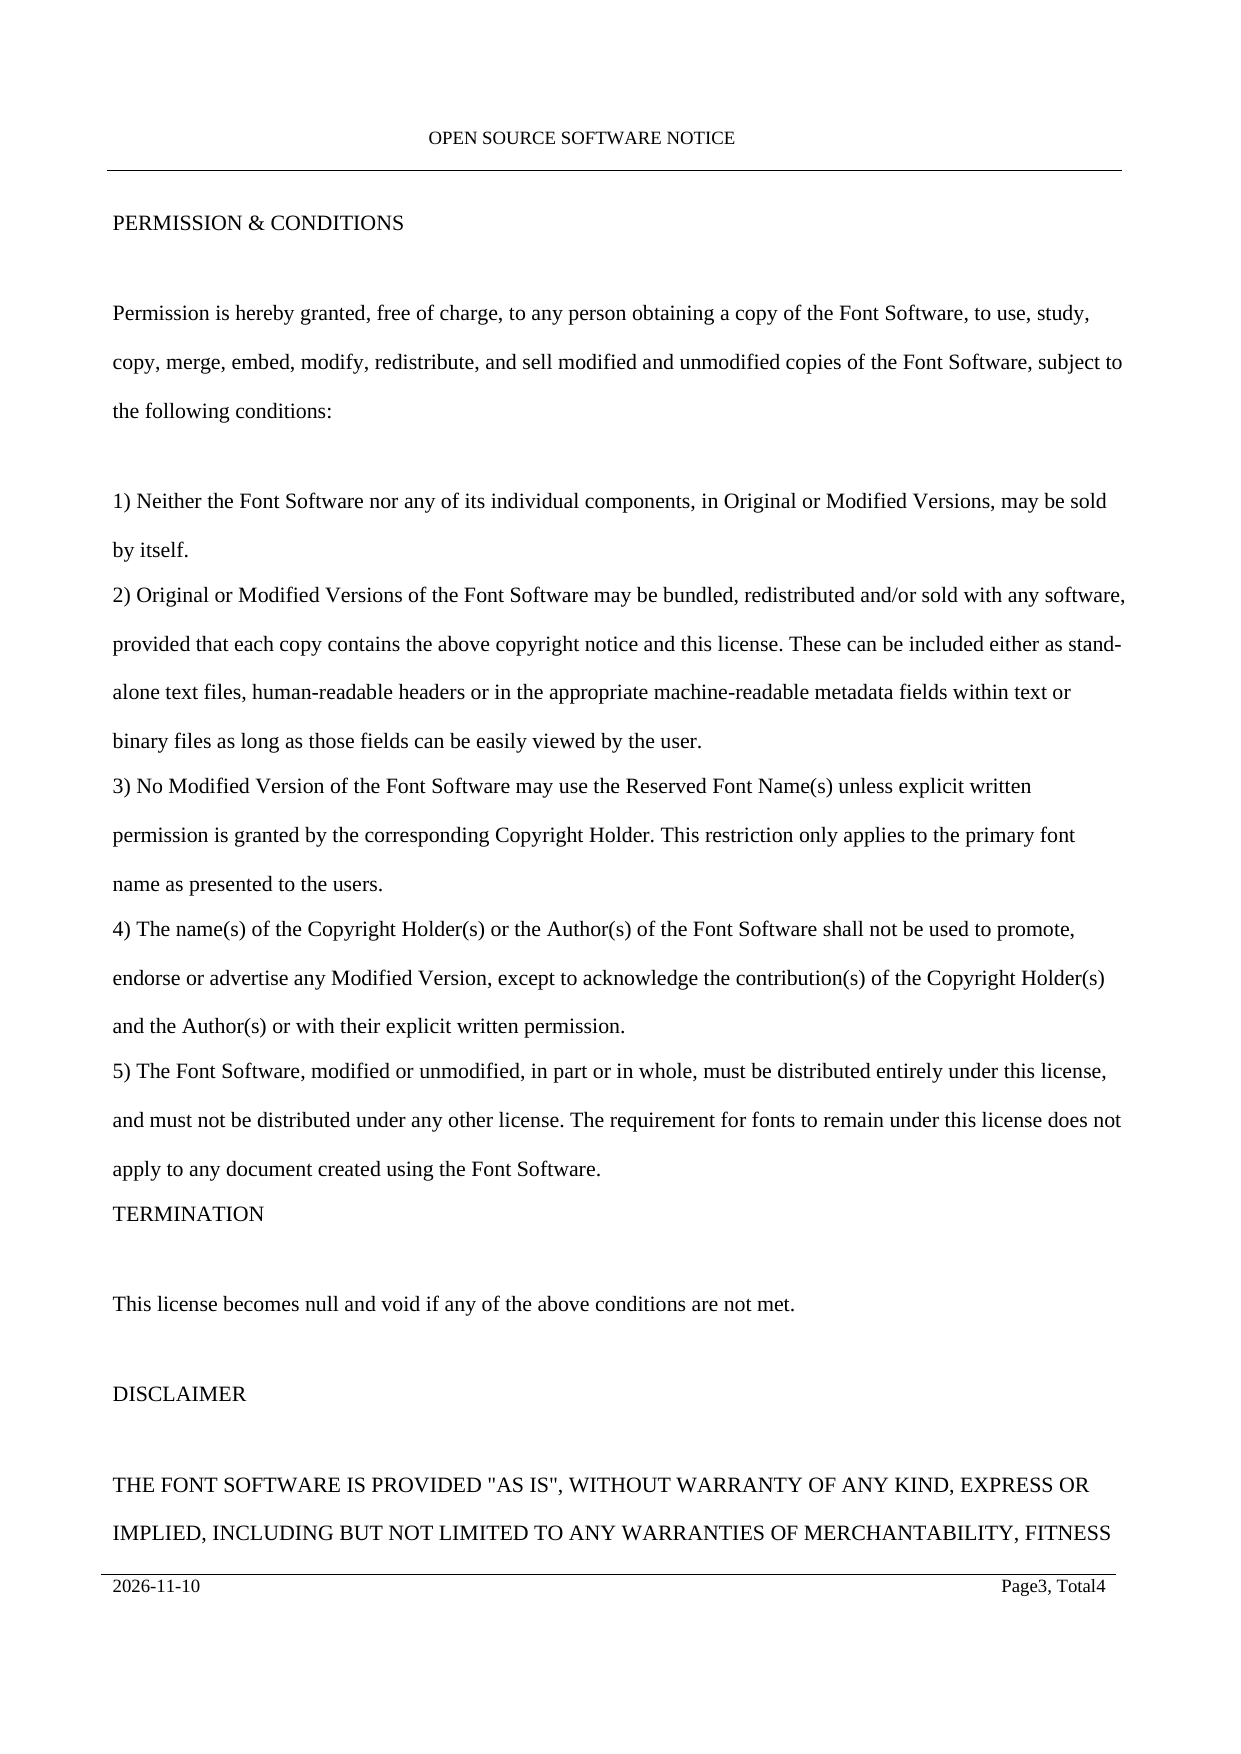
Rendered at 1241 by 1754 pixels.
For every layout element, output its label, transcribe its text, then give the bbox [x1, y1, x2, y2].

text 2) Original or Modified Versions of the Font Software may be bundled, redistributed and/or sold with any software, provided that each copy contains the above copyright notice and this license. These can be included either as stand-alone text files, human-readable headers or in the appropriate machine-readable metadata fields within text or binary files as long as those fields can be easily viewed by the user. [112, 578, 1128, 757]
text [112, 1468, 1128, 1549]
text 1) Neither the Font Software nor any of its individual components, in Original or Modified Versions, may be sold by itself. [112, 484, 1128, 566]
text 4) The name(s) of the Copyright Holder(s) or the Author(s) of the Font Software shall not be used to promote, endorse or advertise any Modified Version, except to acknowledge the contribution(s) of the Copyright Holder(s) and the Author(s) or with their explicit written permission. [112, 912, 1128, 1042]
text TERMINATION [112, 1197, 1128, 1230]
text Permission is hereby granted, free of charge, to any person obtaining a copy of the Font Software, to use, study, copy, merge, embed, modify, redistribute, and sell modified and unmodified copies of the Font Software, subject to the following conditions: [112, 297, 1128, 427]
text This license becomes null and void if any of the above conditions are not met. [112, 1287, 1128, 1320]
text 3) No Modified Version of the Font Software may use the Reserved Font Name(s) unless explicit written permission is granted by the corresponding Copyright Holder. This restriction only applies to the primary font name as presented to the users. [112, 769, 1128, 899]
text DISCLAIMER [112, 1378, 1128, 1410]
text 5) The Font Software, modified or unmodified, in part or in whole, must be distributed entirely under this license, and must not be distributed under any other license. The requirement for fonts to remain under this license does not apply to any document created using the Font Software. [112, 1055, 1128, 1185]
text PERMISSION & CONDITIONS [112, 206, 1128, 239]
